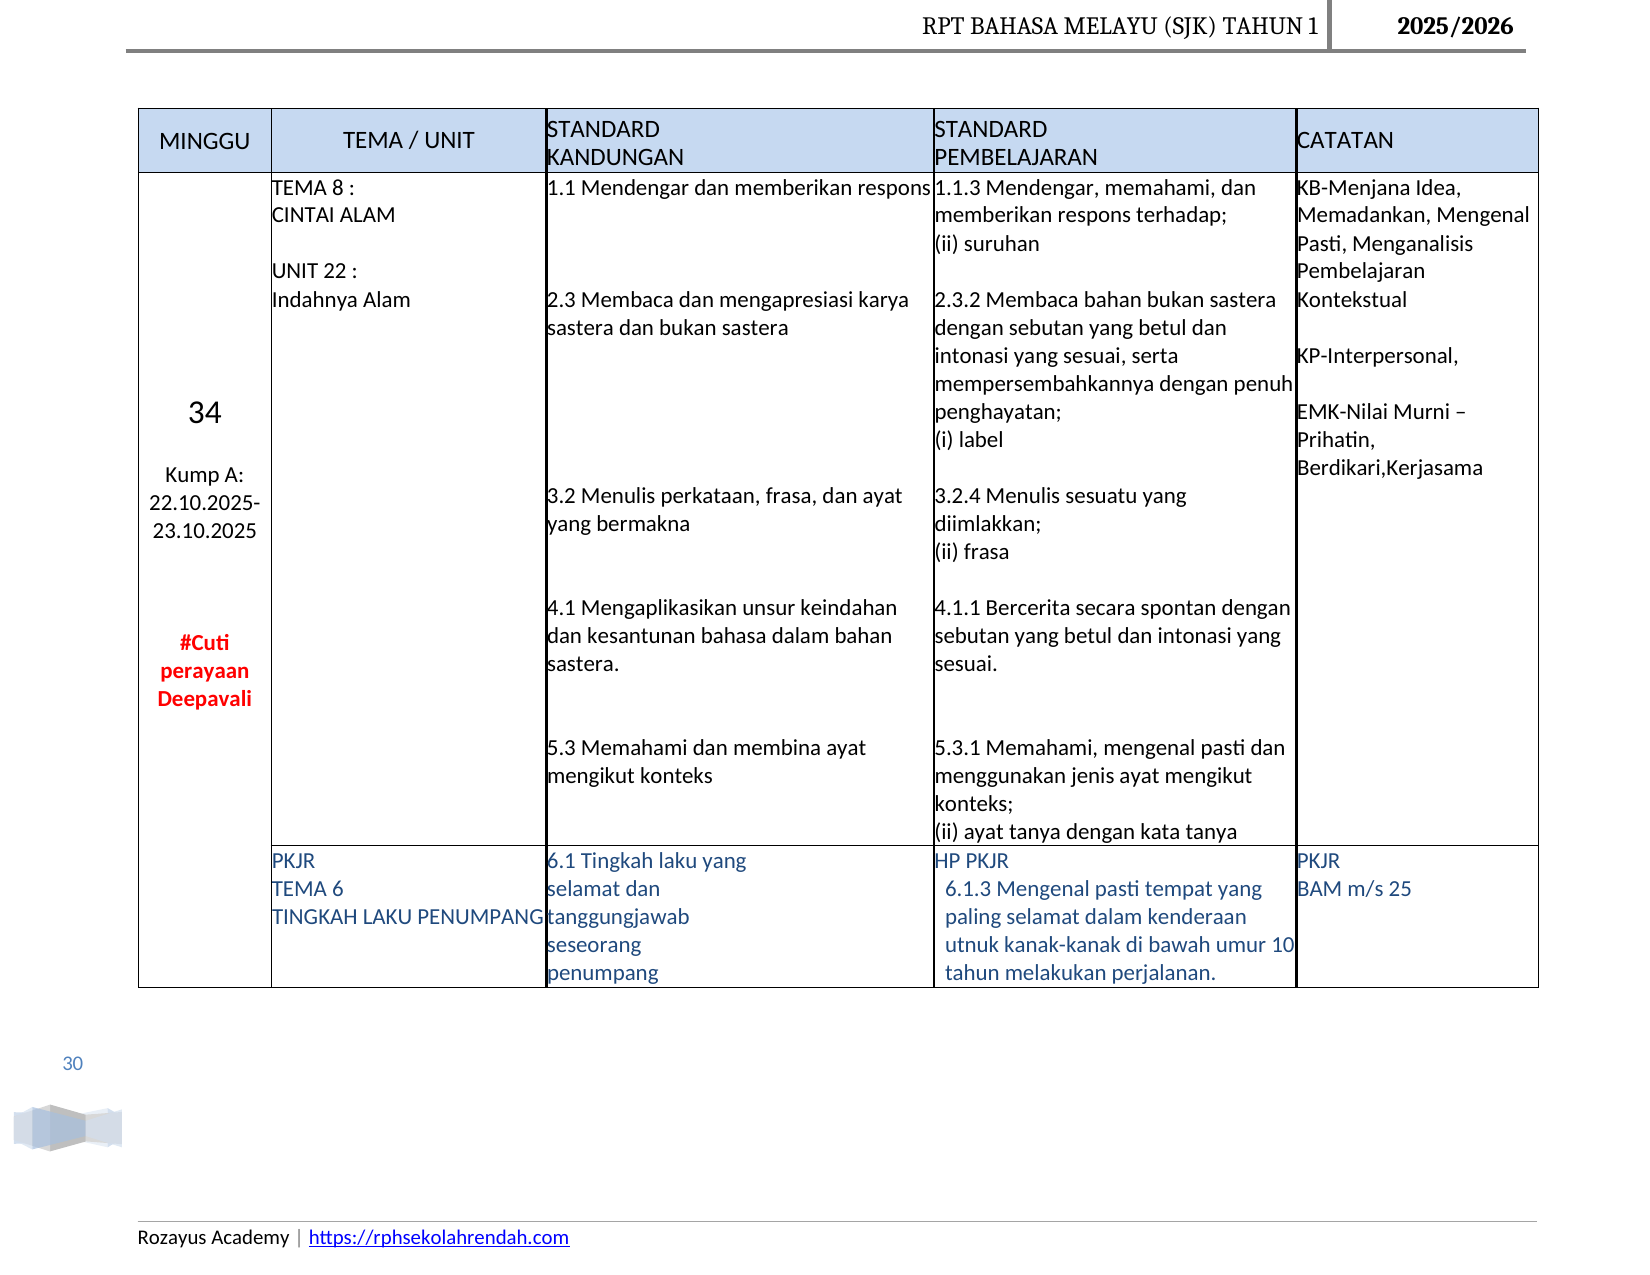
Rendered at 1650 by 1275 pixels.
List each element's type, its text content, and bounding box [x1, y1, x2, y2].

table_cell KB-Menjana Idea, Memadankan, Mengenal Pasti, Menganalisis Pembelajaran Kontekstual KP-Interpersonal, EMK-Nilai Murni – Prihatin, Berdikari,Kerjasama [1298, 173, 1538, 845]
table_header MINGGU [139, 109, 271, 172]
table_cell 1.1.3 Mendengar, memahami, dan memberikan respons terhadap; (ii) suruhan 2.3.2 Membaca bahan bukan sastera dengan sebutan yang betul dan intonasi yang sesuai, serta mempersembahkannya dengan penuh penghayatan; (i) label 3.2.4 Menulis sesuatu yang diimlakkan; (ii) frasa 4.1.1 Bercerita secara spontan dengan sebutan yang betul dan intonasi yang sesuai. 5.3.1 Memahami, mengenal pasti dan menggunakan jenis ayat mengikut konteks; (ii) ayat tanya dengan kata tanya [935, 173, 1295, 845]
table_cell PKJR BAM m/s 25 [1298, 846, 1538, 987]
table_cell 6.1 Tingkah laku yang selamat dan tanggungjawab seseorang penumpang [548, 846, 933, 987]
table_cell 34 Kump A: 22.10.2025-23.10.2025 #Cuti perayaan Deepavali [139, 173, 271, 987]
table_header TEMA / UNIT [272, 109, 545, 172]
table_cell TEMA 8 : CINTAI ALAM UNIT 22 : Indahnya Alam [272, 173, 545, 845]
table_cell PKJR TEMA 6 TINGKAH LAKU PENUMPANG [272, 846, 545, 987]
table_cell HP PKJR 6.1.3 Mengenal pasti tempat yang paling selamat dalam kenderaan utnuk kanak-kanak di bawah umur 10 tahun melakukan perjalanan. [935, 846, 1295, 987]
table_header STANDARD KANDUNGAN [548, 109, 933, 172]
table_header CATATAN [1298, 109, 1538, 172]
table_header STANDARD PEMBELAJARAN [935, 109, 1295, 172]
table_cell 1.1 Mendengar dan memberikan respons 2.3 Membaca dan mengapresiasi karya sastera dan bukan sastera 3.2 Menulis perkataan, frasa, dan ayat yang bermakna 4.1 Mengaplikasikan unsur keindahan dan kesantunan bahasa dalam bahan sastera. 5.3 Memahami dan membina ayat mengikut konteks [548, 173, 933, 845]
